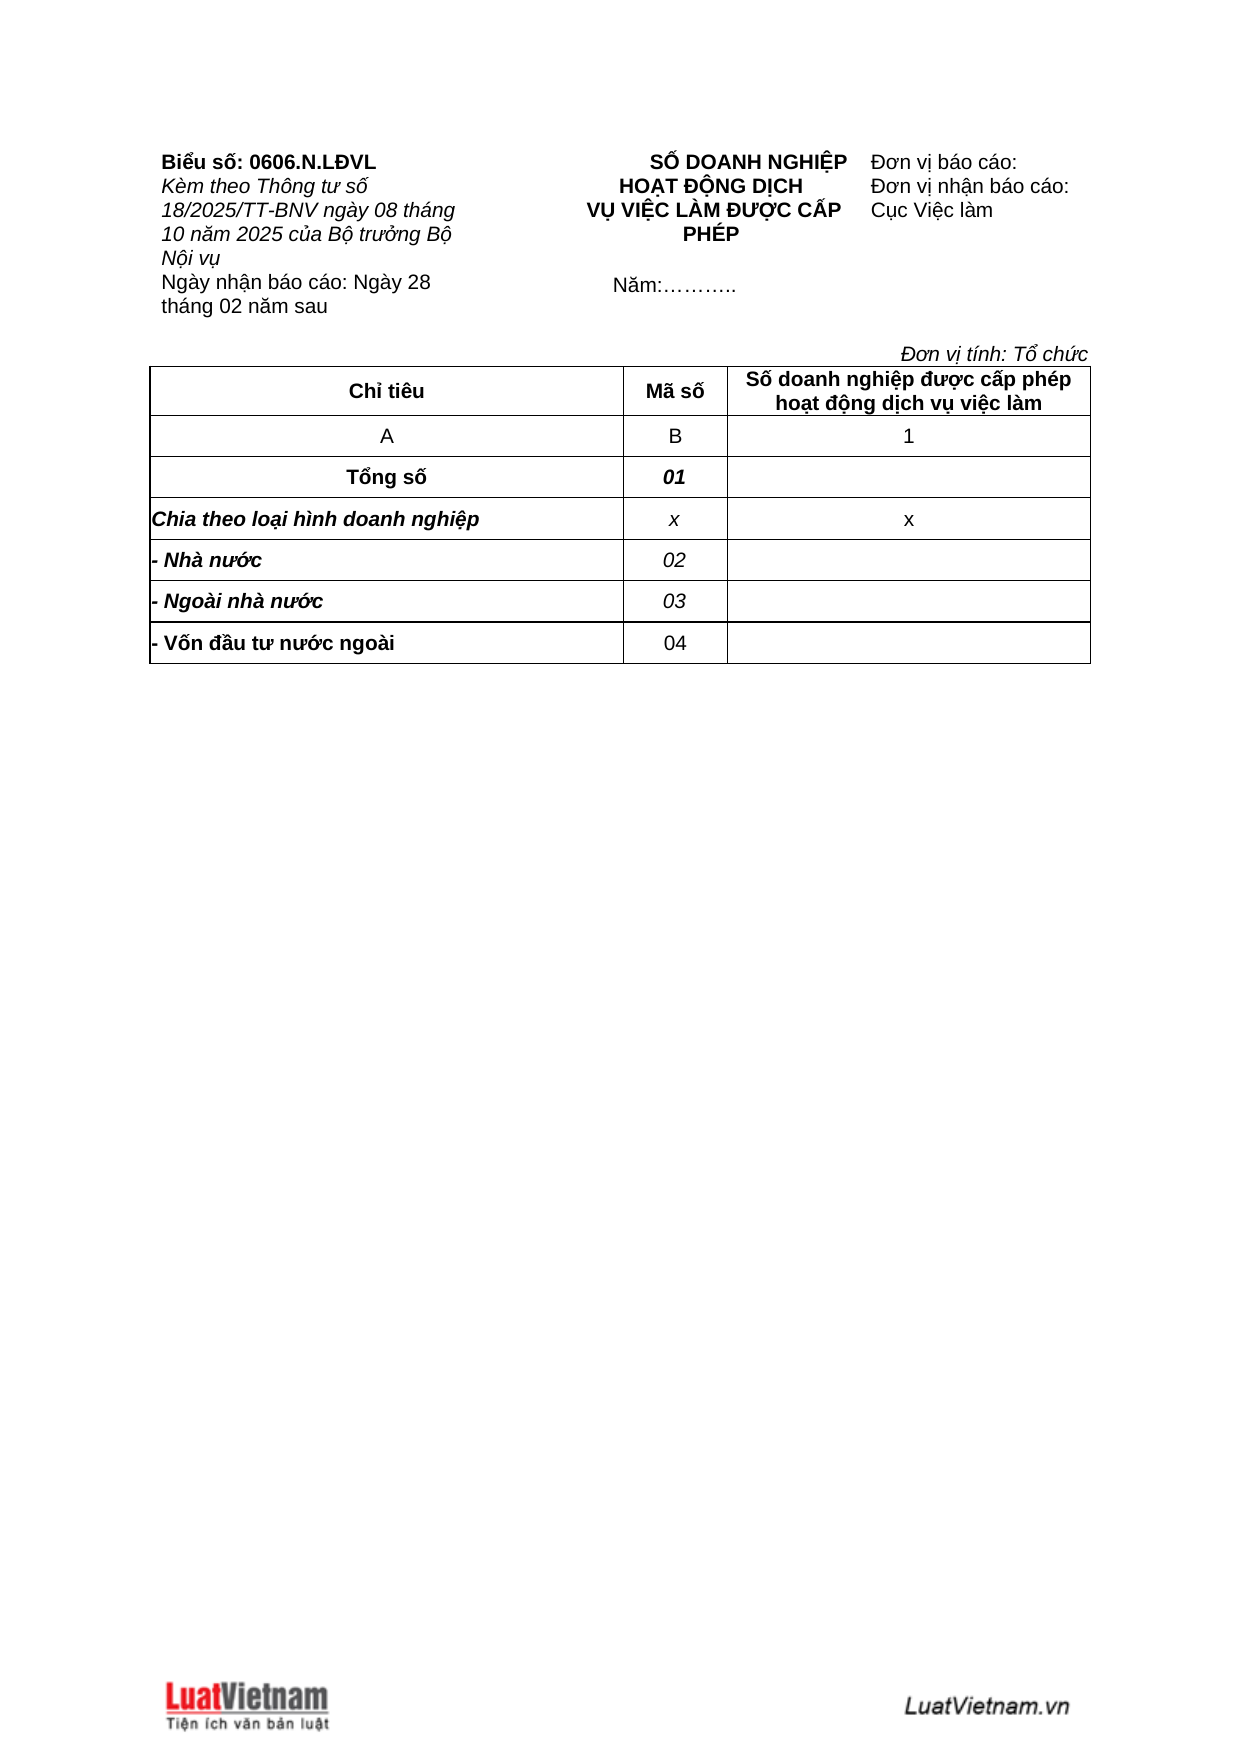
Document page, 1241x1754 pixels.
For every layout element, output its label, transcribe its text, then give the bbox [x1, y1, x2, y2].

picture [150, 1660, 1089, 1754]
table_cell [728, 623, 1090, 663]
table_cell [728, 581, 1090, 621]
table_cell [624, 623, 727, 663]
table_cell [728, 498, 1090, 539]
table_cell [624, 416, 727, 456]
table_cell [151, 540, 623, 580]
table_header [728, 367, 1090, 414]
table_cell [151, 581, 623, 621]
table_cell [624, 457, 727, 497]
text Đơn vị tính: Tổ chức [150, 342, 1090, 366]
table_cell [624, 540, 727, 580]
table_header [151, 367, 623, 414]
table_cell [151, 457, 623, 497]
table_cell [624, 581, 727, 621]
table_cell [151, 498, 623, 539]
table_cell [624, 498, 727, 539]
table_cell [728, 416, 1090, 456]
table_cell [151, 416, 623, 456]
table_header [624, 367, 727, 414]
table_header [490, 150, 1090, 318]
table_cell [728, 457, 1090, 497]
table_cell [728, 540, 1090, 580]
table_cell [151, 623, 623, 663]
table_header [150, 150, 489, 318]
